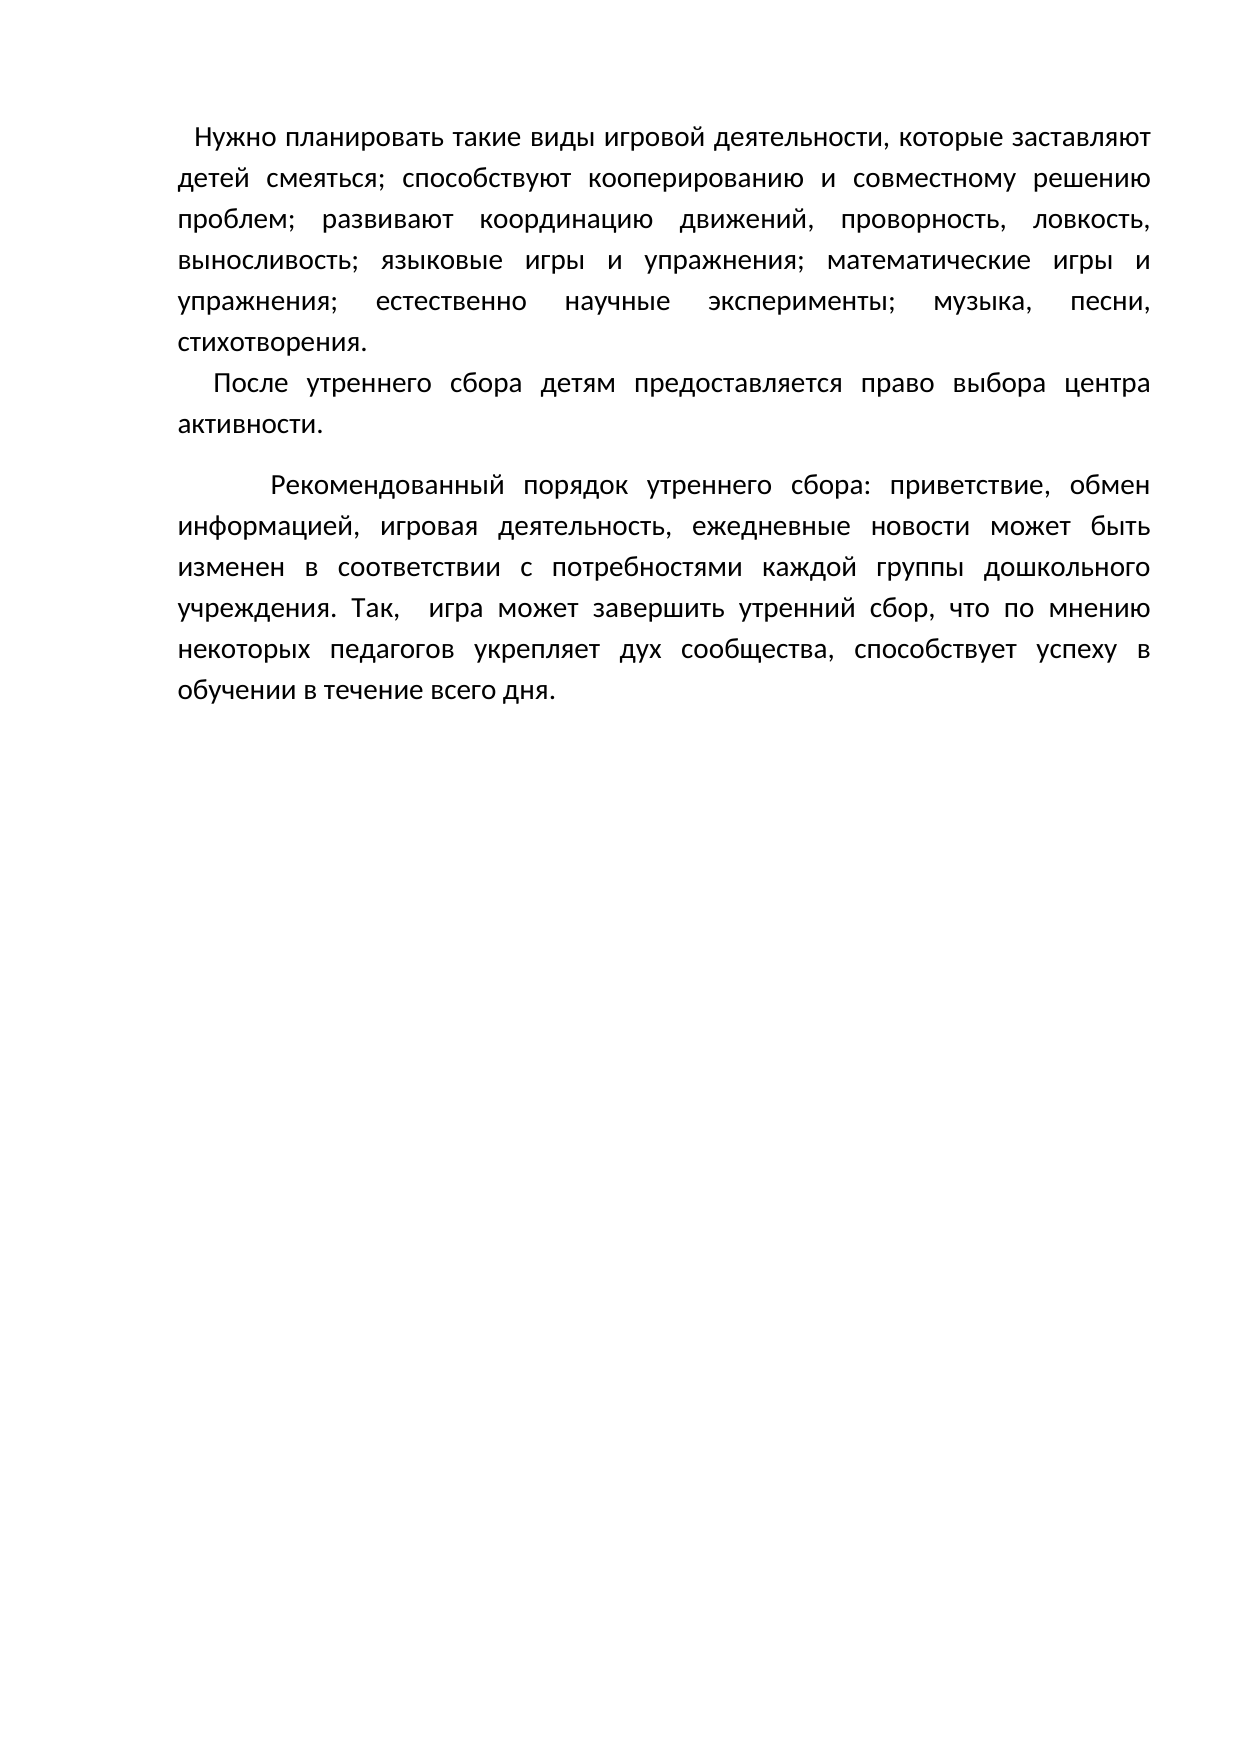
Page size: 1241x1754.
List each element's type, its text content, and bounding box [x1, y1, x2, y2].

text Рекомендованный порядок утреннего сбора: приветствие, обмен информацией, игровая деятельность, ежедневные новости может быть изменен в соответствии с потребностями каждой группы дошкольного учреждения. Так, игра может завершить утренний сбор, что по мнению некоторых педагогов укрепляет дух сообщества, способствует успеху в обучении в течение всего дня. [177, 466, 1152, 707]
text Нужно планировать такие виды игровой деятельности, которые заставляют детей смеяться; способствуют кооперированию и совместному решению проблем; развивают координацию движений, проворность, ловкость, выносливость; языковые игры и упражнения; математические игры и упражнения; естественно научные эксперименты; музыка, песни, стихотворения. [177, 118, 1152, 358]
text После утреннего сбора детям предоставляется право выбора центра активности. [177, 364, 1152, 440]
